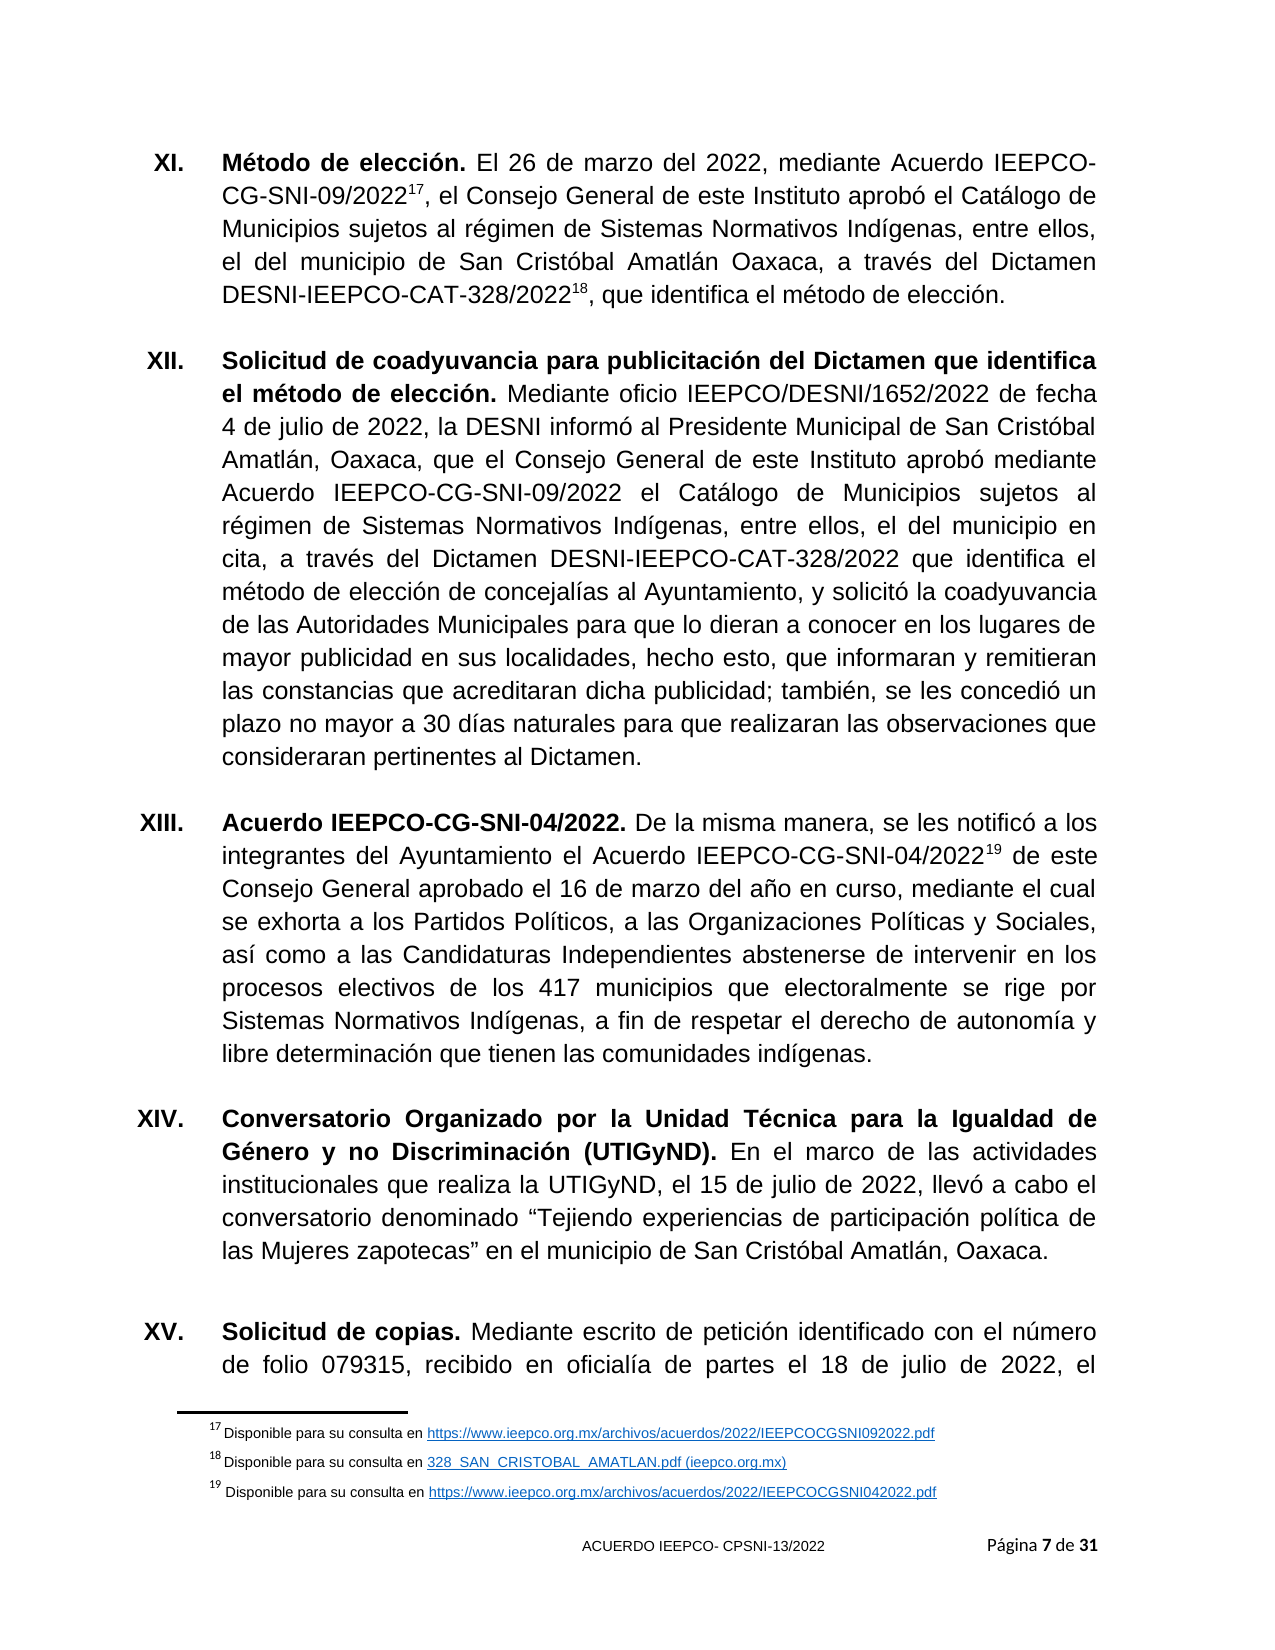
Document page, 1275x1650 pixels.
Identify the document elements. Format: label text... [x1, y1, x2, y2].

list Conversatorio Organizado por la Unidad Técnica para la Igualdad de Género y no Discriminación (UTIGyND). En el marco de las actividades institucionales que realiza la UTIGyND, el 15 de julio de 2022, llevó a cabo el conversatorio denominado “Tejiendo experiencias de participación política de las Mujeres zapotecas” en el municipio de San Cristóbal Amatlán, Oaxaca. [184, 1104, 1098, 1265]
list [184, 1317, 1098, 1378]
list Acuerdo IEEPCO-CG-SNI-04/2022. De la misma manera, se les notificó a los integrantes del Ayuntamiento el Acuerdo IEEPCO-CG-SNI-04/2022 de este Consejo General aprobado el 16 de marzo del año en curso, mediante el cual se exhorta a los Partidos Políticos, a las Organizaciones Políticas y Sociales, así como a las Candidaturas Independientes abstenerse de intervenir en los procesos electivos de los 417 municipios que electoralmente se rige por Sistemas Normativos Indígenas, a fin de respetar el derecho de autonomía y libre determinación que tienen las comunidades indígenas. [184, 808, 1098, 1068]
list Método de elección. El 26 de marzo del 2022, mediante Acuerdo IEEPCO-CG-SNI-09/2022, el Consejo General de este Instituto aprobó el Catálogo de Municipios sujetos al régimen de Sistemas Normativos Indígenas, entre ellos, el del municipio de San Cristóbal Amatlán Oaxaca, a través del Dictamen DESNI-IEEPCO-CAT-328/2022, que identifica el método de elección. [184, 148, 1098, 308]
list Solicitud de coadyuvancia para publicitación del Dictamen que identifica el método de elección. Mediante oficio IEEPCO/DESNI/1652/2022 de fecha 4 de julio de 2022, la DESNI informó al Presidente Municipal de San Cristóbal Amatlán, Oaxaca, que el Consejo General de este Instituto aprobó mediante Acuerdo IEEPCO-CG-SNI-09/2022 el Catálogo de Municipios sujetos al régimen de Sistemas Normativos Indígenas, entre ellos, el del municipio en cita, a través del Dictamen DESNI-IEEPCO-CAT-328/2022 que identifica el método de elección de concejalías al Ayuntamiento, y solicitó la coadyuvancia de las Autoridades Municipales para que lo dieran a conocer en los lugares de mayor publicidad en sus localidades, hecho esto, que informaran y remitieran las constancias que acreditaran dicha publicidad; también, se les concedió un plazo no mayor a 30 días naturales para que realizaran las observaciones que consideraran pertinentes al Dictamen. [184, 346, 1098, 771]
